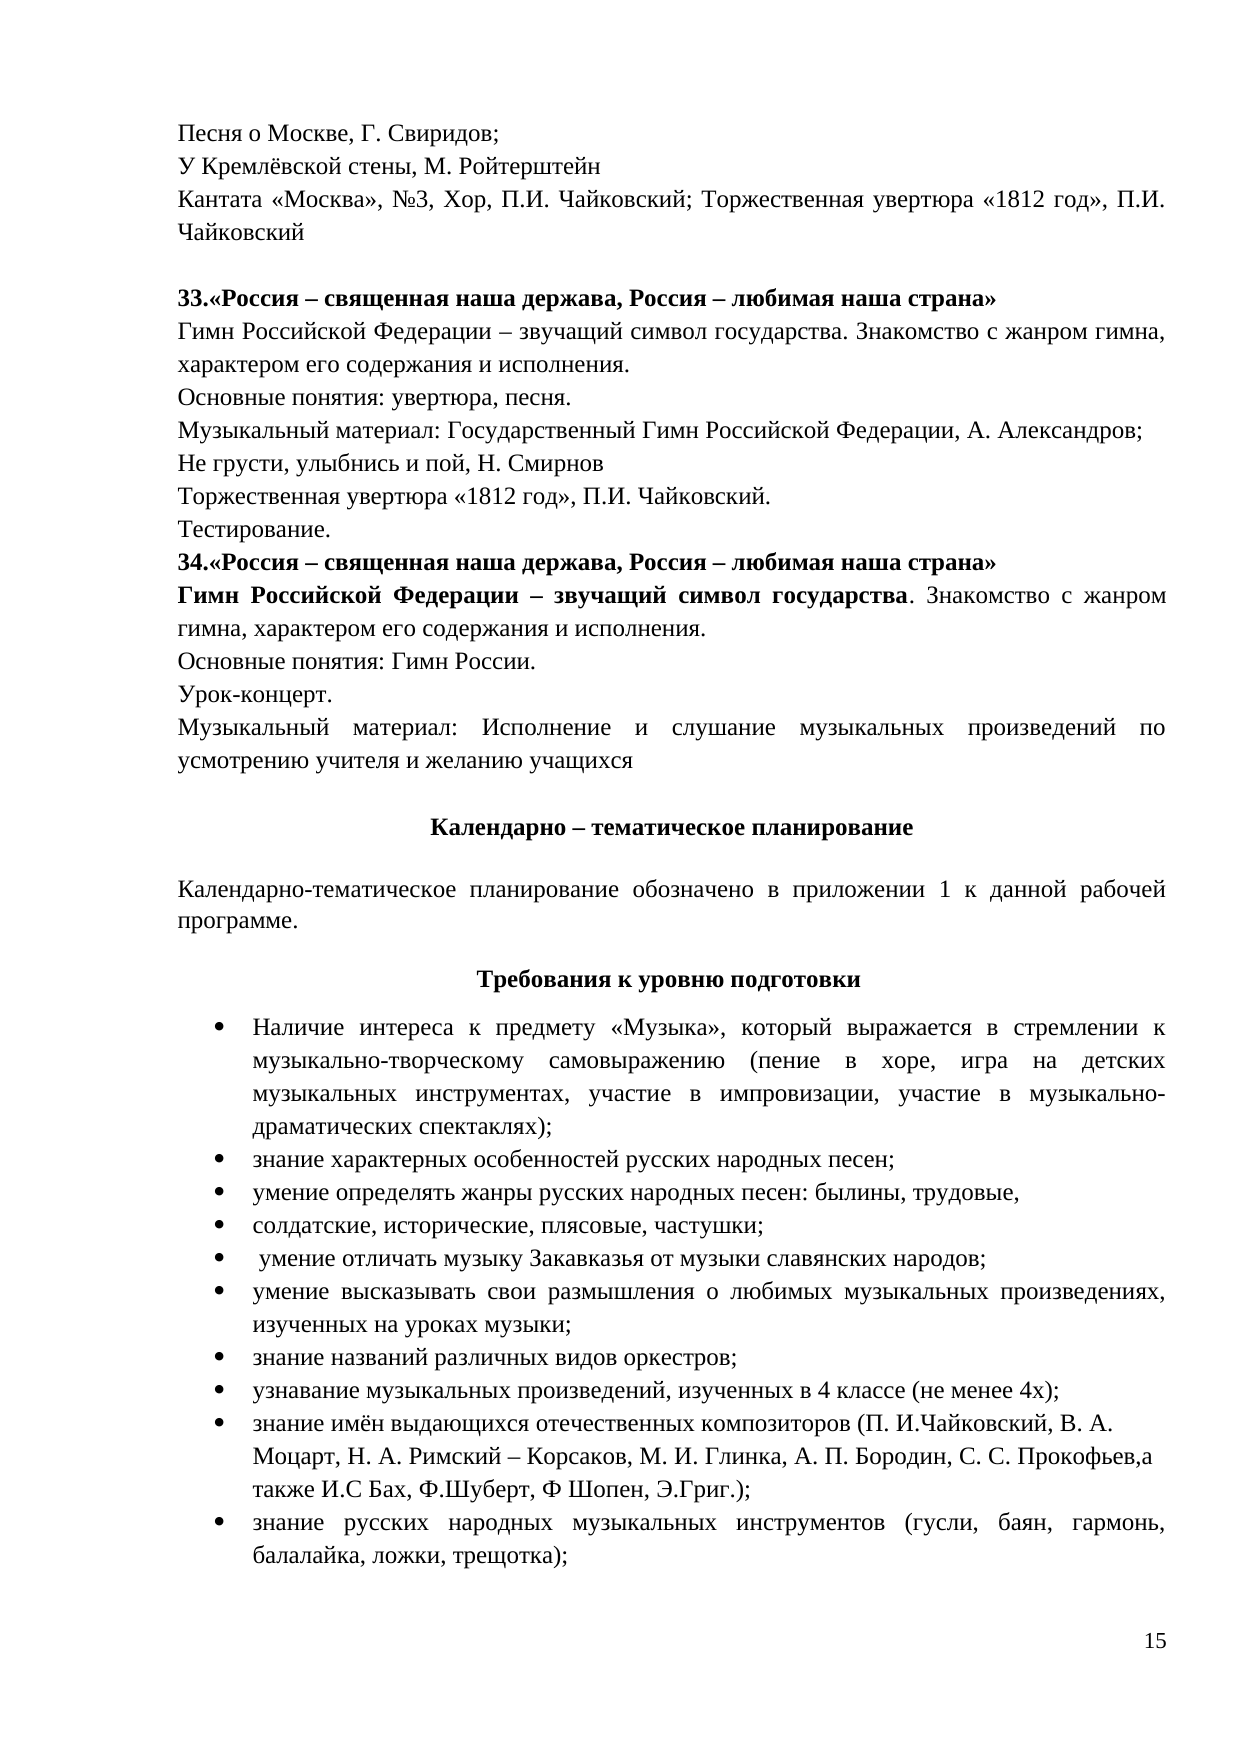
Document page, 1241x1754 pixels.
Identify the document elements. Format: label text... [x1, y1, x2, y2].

list знание характерных особенностей русских народных песен; [215, 1144, 1167, 1173]
list знание названий различных видов оркестров; [215, 1342, 1167, 1371]
text Торжественная увертюра «1812 год», П.И. Чайковский. [177, 481, 1167, 510]
text Кантата «Москва», №3, Хор, П.И. Чайковский; Торжественная увертюра «1812 год», П.И. Чайковский [177, 184, 1167, 246]
text Календарно – тематическое планирование [177, 812, 1167, 840]
text Гимн Российской Федерации – звучащий символ государства. Знакомство с жанром гимна, характером его содержания и исполнения. [177, 316, 1167, 378]
text У Кремлёвской стены, М. Ройтерштейн [177, 151, 1167, 180]
text Календарно-тематическое планирование обозначено в приложении 1 к данной рабочей программе. [177, 874, 1167, 933]
list солдатские, исторические, плясовые, частушки; [215, 1210, 1167, 1239]
list знание имён выдающихся отечественных композиторов (П. И.Чайковский, В. А. Моцарт, Н. А. Римский – Корсаков, М. И. Глинка, А. П. Бородин, С. С. Прокофьев,а также И.С Бах, Ф.Шуберт, Ф Шопен, Э.Григ.); [215, 1408, 1167, 1503]
text Песня о Москве, Г. Свиридов; [177, 118, 1167, 147]
list Наличие интереса к предмету «Музыка», который выражается в стремлении к музыкально-творческому самовыражению (пение в хоре, игра на детских музыкальных инструментах, участие в импровизации, участие в музыкально-драматических спектаклях); [215, 1012, 1167, 1140]
text Не грусти, улыбнись и пой, Н. Смирнов [177, 448, 1167, 477]
list умение высказывать свои размышления о любимых музыкальных произведениях, изученных на уроках музыки; [215, 1276, 1167, 1338]
text Гимн Российской Федерации – звучащий символ государства. Знакомство с жанром гимна, характером его содержания и исполнения. [177, 580, 1167, 642]
text Основные понятия: увертюра, песня. [177, 382, 1167, 411]
list умение отличать музыку Закавказья от музыки славянских народов; [215, 1243, 1167, 1272]
text Музыкальный материал: Исполнение и слушание музыкальных произведений по усмотрению учителя и желанию учащихся [177, 712, 1167, 774]
list знание русских народных музыкальных инструментов (гусли, баян, гармонь, балалайка, ложки, трещотка); [215, 1507, 1167, 1569]
text 34.«Россия – священная наша держава, Россия – любимая наша страна» [177, 547, 1167, 576]
text Музыкальный материал: Государственный Гимн Российской Федерации, А. Александров; [177, 415, 1167, 444]
text 33.«Россия – священная наша держава, Россия – любимая наша страна» [177, 283, 1167, 312]
text Тестирование. [177, 514, 1167, 543]
text Основные понятия: Гимн России. [177, 646, 1167, 675]
list умение определять жанры русских народных песен: былины, трудовые, [215, 1177, 1167, 1206]
text Требования к уровню подготовки [177, 964, 1167, 993]
list узнавание музыкальных произведений, изученных в 4 классе (не менее 4х); [215, 1375, 1167, 1404]
text Урок-концерт. [177, 679, 1167, 708]
